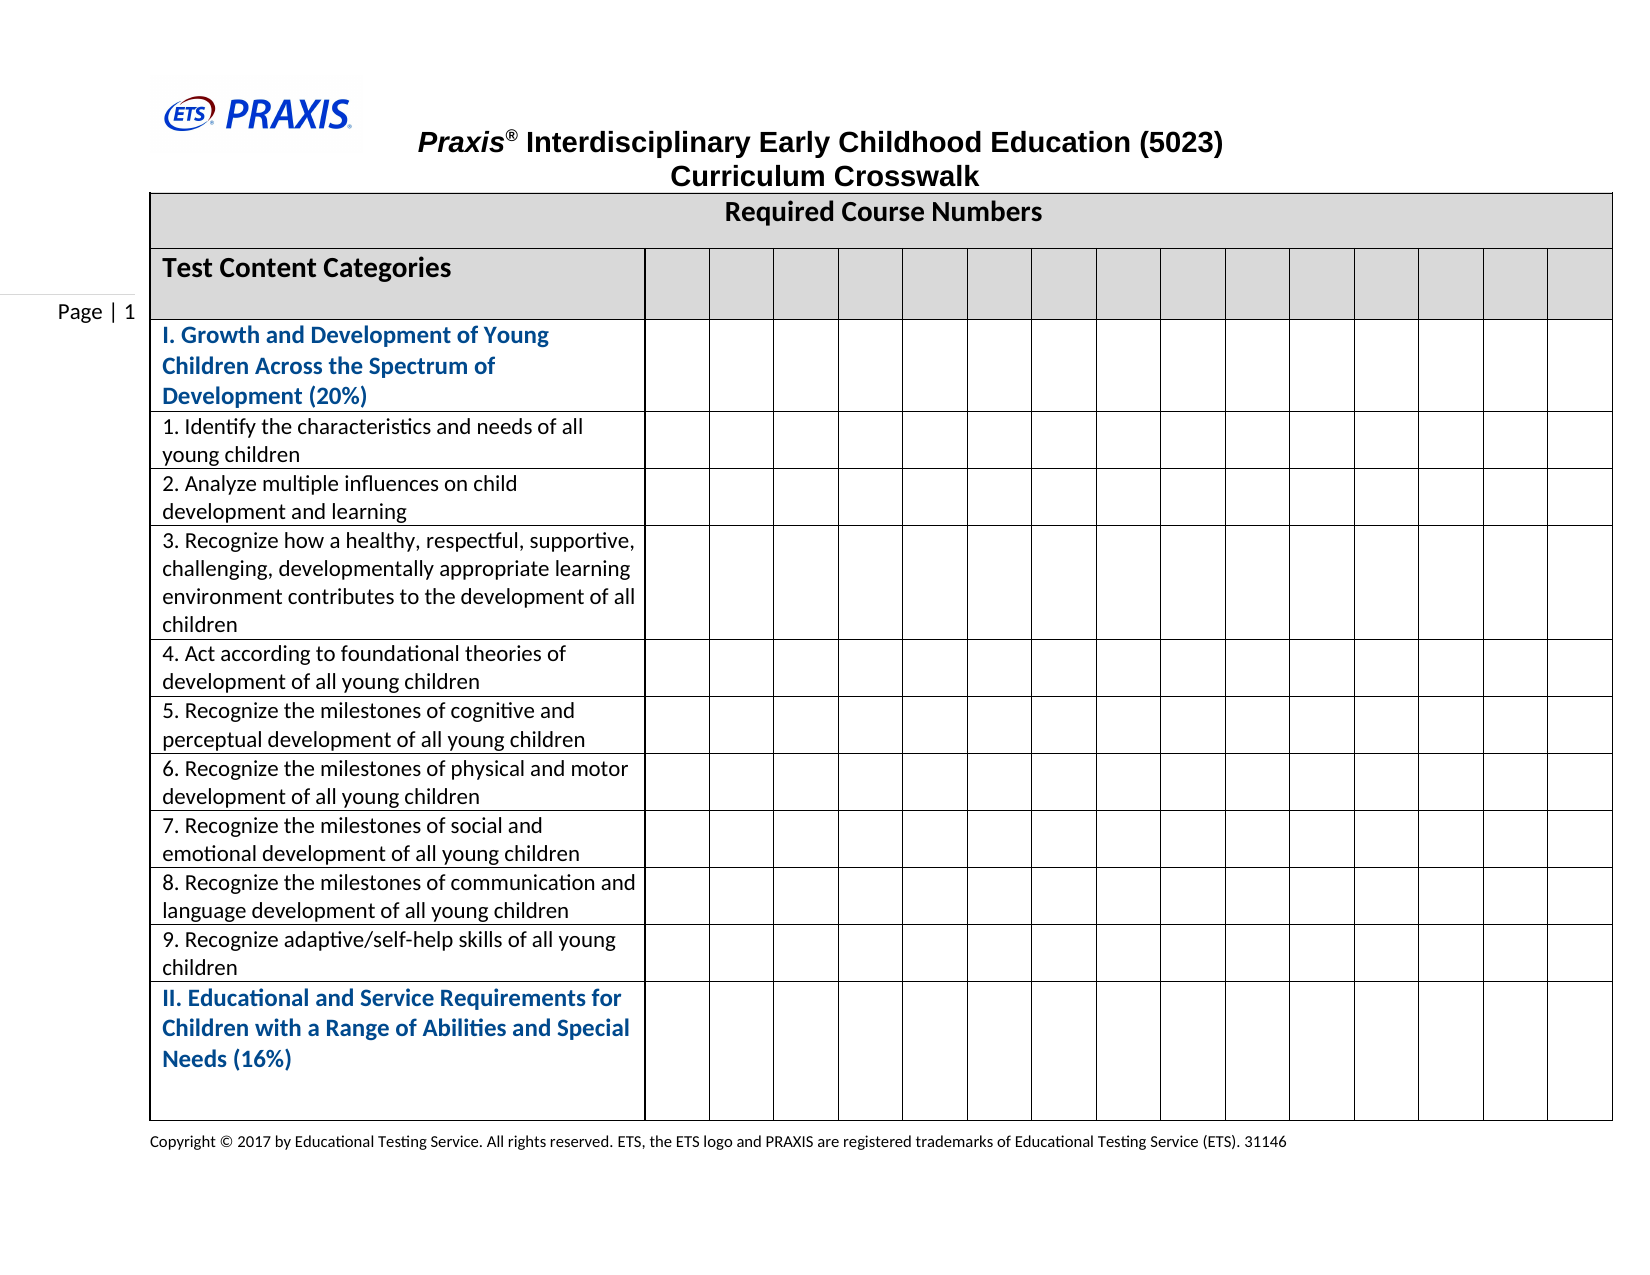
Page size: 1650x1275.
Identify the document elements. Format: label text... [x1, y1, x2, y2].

table_cell [1419, 526, 1483, 638]
table_cell [1290, 249, 1354, 319]
table_cell [1548, 526, 1612, 638]
table_cell Test Content Categories [151, 249, 644, 319]
table_cell [1097, 811, 1160, 867]
table_cell [1032, 982, 1096, 1120]
table_cell [903, 249, 967, 319]
table_cell [1290, 469, 1354, 525]
picture [150, 75, 364, 153]
table_cell [903, 697, 967, 753]
table_cell [1419, 320, 1483, 411]
table_cell [1161, 754, 1225, 810]
table_header Required Course Numbers [151, 194, 1612, 248]
table_cell [1548, 811, 1612, 867]
table_cell [646, 754, 709, 810]
table_cell [710, 697, 773, 753]
table_cell [1032, 754, 1096, 810]
table_cell [1226, 320, 1289, 411]
table_cell [1097, 640, 1160, 696]
table_cell [839, 320, 902, 411]
table_cell [710, 640, 773, 696]
table_cell [1419, 982, 1483, 1120]
table_cell [710, 811, 773, 867]
table_cell [1161, 526, 1225, 638]
table_cell [839, 697, 902, 753]
table_cell [1548, 320, 1612, 411]
table_cell [1484, 640, 1547, 696]
table_cell [1226, 412, 1289, 468]
table_cell [968, 640, 1031, 696]
table_cell 5. Recognize the milestones of cognitive and perceptual development of all young children [151, 697, 644, 753]
table_cell [774, 811, 838, 867]
table_cell [1484, 469, 1547, 525]
table_cell [774, 697, 838, 753]
table_cell [646, 320, 709, 411]
table_cell [774, 868, 838, 924]
table_cell [1355, 697, 1418, 753]
table_cell [968, 697, 1031, 753]
table_cell [1226, 754, 1289, 810]
table_cell [774, 249, 838, 319]
table_cell [1226, 811, 1289, 867]
table_cell [1161, 320, 1225, 411]
table_cell [646, 868, 709, 924]
table_cell [646, 469, 709, 525]
table_cell [1032, 640, 1096, 696]
table_cell [646, 697, 709, 753]
table_cell [968, 868, 1031, 924]
table_cell [646, 249, 709, 319]
table_cell [1484, 811, 1547, 867]
table_cell [1161, 249, 1225, 319]
table_cell [903, 526, 967, 638]
table_cell [903, 811, 967, 867]
table_cell [1290, 320, 1354, 411]
table_cell [968, 320, 1031, 411]
table_cell [1032, 469, 1096, 525]
table_cell [774, 982, 838, 1120]
table_cell [1226, 982, 1289, 1120]
table_cell [1355, 868, 1418, 924]
table_cell [1097, 868, 1160, 924]
table_cell [903, 320, 967, 411]
table_cell [710, 249, 773, 319]
table_cell [646, 412, 709, 468]
table_cell [839, 412, 902, 468]
table_cell [710, 412, 773, 468]
table_cell [1419, 469, 1483, 525]
table_cell [839, 868, 902, 924]
table_cell [1548, 925, 1612, 981]
table_cell [1161, 925, 1225, 981]
table_cell [1161, 982, 1225, 1120]
table_cell [1097, 320, 1160, 411]
table_cell [774, 526, 838, 638]
table_cell [1484, 697, 1547, 753]
table_cell [710, 754, 773, 810]
table_cell [1290, 412, 1354, 468]
table_cell [1484, 925, 1547, 981]
table_cell [1548, 640, 1612, 696]
table_cell [1355, 320, 1418, 411]
table_cell [1484, 249, 1547, 319]
table_cell [968, 811, 1031, 867]
table_cell [1355, 640, 1418, 696]
table_cell [1355, 811, 1418, 867]
table_cell 1. Identify the characteristics and needs of all young children [151, 412, 644, 468]
table_cell [839, 982, 902, 1120]
table_cell 9. Recognize adaptive/self-help skills of all young children [151, 925, 644, 981]
table_cell [1290, 697, 1354, 753]
table_cell [1226, 640, 1289, 696]
table_cell [903, 925, 967, 981]
table_cell [1484, 412, 1547, 468]
table_cell [1355, 412, 1418, 468]
table_cell [968, 925, 1031, 981]
table_cell [1226, 526, 1289, 638]
table_cell [1548, 697, 1612, 753]
table_cell [839, 469, 902, 525]
table_cell [903, 754, 967, 810]
table_cell [1419, 412, 1483, 468]
table_cell [1032, 320, 1096, 411]
table_cell [1290, 754, 1354, 810]
table_cell [968, 754, 1031, 810]
table_cell [839, 811, 902, 867]
table_cell [1484, 982, 1547, 1120]
table_cell [646, 526, 709, 638]
table_cell [1032, 249, 1096, 319]
table_cell [968, 412, 1031, 468]
table_cell [1419, 868, 1483, 924]
table_cell [710, 469, 773, 525]
table_cell [1097, 754, 1160, 810]
table_cell [1484, 754, 1547, 810]
table_cell [1097, 412, 1160, 468]
table_cell [1548, 412, 1612, 468]
table_cell [903, 412, 967, 468]
table_cell [1548, 982, 1612, 1120]
table_cell [646, 925, 709, 981]
table_cell [646, 640, 709, 696]
table_cell [1097, 249, 1160, 319]
table_cell [1355, 982, 1418, 1120]
table_cell 3. Recognize how a healthy, respectful, supportive, challenging, developmentally appropriate learning environment contributes to the development of all children [151, 526, 644, 638]
table_cell [1161, 811, 1225, 867]
table_cell [1419, 640, 1483, 696]
table_cell 4. Act according to foundational theories of development of all young children [151, 640, 644, 696]
table_cell [1484, 868, 1547, 924]
table_cell 7. Recognize the milestones of social and emotional development of all young children [151, 811, 644, 867]
table_cell [774, 640, 838, 696]
table_cell [1097, 697, 1160, 753]
table_cell 8. Recognize the milestones of communication and language development of all young children [151, 868, 644, 924]
table_cell [1419, 811, 1483, 867]
table_cell [1161, 640, 1225, 696]
table_cell [1161, 697, 1225, 753]
table_cell [1290, 526, 1354, 638]
table_cell [903, 640, 967, 696]
table_cell [1355, 526, 1418, 638]
table_cell [1484, 526, 1547, 638]
table_cell [903, 982, 967, 1120]
table_cell [1032, 526, 1096, 638]
table_cell [774, 320, 838, 411]
table_cell I. Growth and Development of Young Children Across the Spectrum of Development (20%) [151, 320, 644, 411]
table_cell [839, 249, 902, 319]
table_cell [839, 526, 902, 638]
table_cell [1355, 469, 1418, 525]
table_cell [1290, 811, 1354, 867]
table_cell [968, 249, 1031, 319]
table_cell [710, 526, 773, 638]
table_cell [1097, 469, 1160, 525]
table_cell 6. Recognize the milestones of physical and motor development of all young children [151, 754, 644, 810]
table_cell [1226, 697, 1289, 753]
table_cell [1097, 526, 1160, 638]
table_cell [968, 469, 1031, 525]
table_cell [1419, 249, 1483, 319]
table_cell [710, 320, 773, 411]
table_cell [968, 526, 1031, 638]
table_cell [710, 925, 773, 981]
table_cell [774, 754, 838, 810]
table_cell [646, 811, 709, 867]
table_cell II. Educational and Service Requirements for Children with a Range of Abilities and Special Needs (16%) [151, 982, 644, 1120]
table_cell [1161, 469, 1225, 525]
table_cell [839, 925, 902, 981]
table_cell [1032, 925, 1096, 981]
table_cell [839, 640, 902, 696]
table_cell [1548, 469, 1612, 525]
table_cell [1484, 320, 1547, 411]
table_cell [1226, 868, 1289, 924]
table_cell [1290, 925, 1354, 981]
table_cell [1032, 811, 1096, 867]
table_cell [1419, 925, 1483, 981]
table_cell [1548, 754, 1612, 810]
table_cell [1032, 697, 1096, 753]
table_cell [774, 412, 838, 468]
table_cell [1355, 925, 1418, 981]
table_cell [1226, 249, 1289, 319]
table_cell [646, 982, 709, 1120]
table_cell [903, 469, 967, 525]
table_cell [1097, 925, 1160, 981]
table_cell [710, 868, 773, 924]
table_cell [774, 469, 838, 525]
table_cell [1290, 640, 1354, 696]
table_cell [1226, 469, 1289, 525]
table_cell [1097, 982, 1160, 1120]
table_cell [1032, 868, 1096, 924]
table_cell [1355, 754, 1418, 810]
table_cell [1161, 868, 1225, 924]
table_cell [968, 982, 1031, 1120]
table_cell [1290, 982, 1354, 1120]
table_cell [710, 982, 773, 1120]
table_cell [903, 868, 967, 924]
table_cell [1419, 754, 1483, 810]
table_cell [774, 925, 838, 981]
table_cell [1419, 697, 1483, 753]
table_cell [1032, 412, 1096, 468]
table_cell [1226, 925, 1289, 981]
table_cell [839, 754, 902, 810]
table_cell [1548, 868, 1612, 924]
table_cell [1548, 249, 1612, 319]
table_cell [1355, 249, 1418, 319]
table_cell 2. Analyze multiple influences on child development and learning [151, 469, 644, 525]
table_cell [1161, 412, 1225, 468]
table_cell [1290, 868, 1354, 924]
